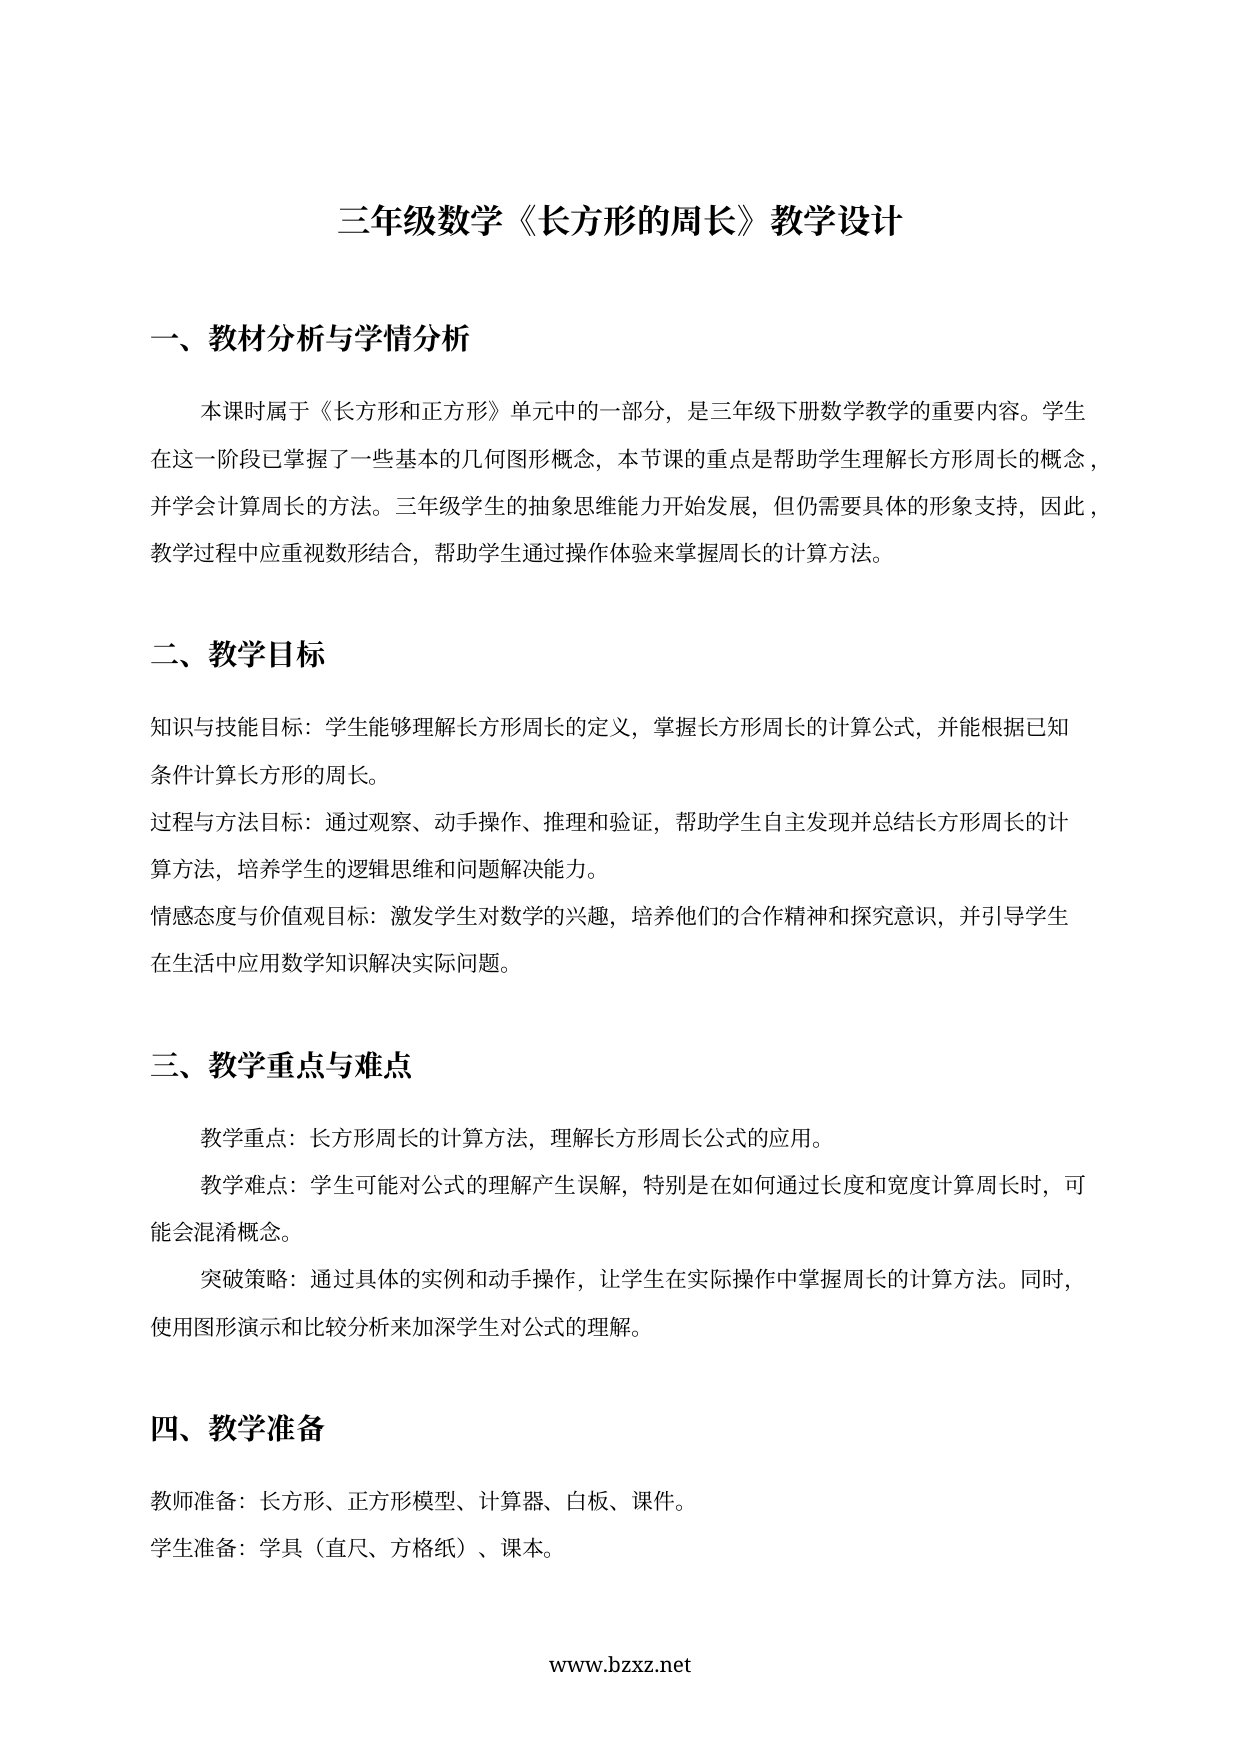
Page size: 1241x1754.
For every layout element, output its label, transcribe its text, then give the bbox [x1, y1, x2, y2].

text 教师准备：长方形、正方形模型、计算器、白板、课件。 [150, 1484, 1090, 1516]
text 知识与技能目标：学生能够理解长方形周长的定义，掌握长方形周长的计算公式，并能根据已知条件计算长方形的周长。 [150, 711, 1090, 789]
subtitle 四、教学准备 [150, 1406, 1090, 1448]
text 本课时属于《长方形和正方形》单元中的一部分，是三年级下册数学教学的重要内容。学生在这一阶段已掌握了一些基本的几何图形概念，本节课的重点是帮助学生理解长方形周长的概念，并学会计算周长的方法。三年级学生的抽象思维能力开始发展，但仍需要具体的形象支持，因此，教学过程中应重视数形结合，帮助学生通过操作体验来掌握周长的计算方法。 [150, 394, 1090, 568]
subtitle 二、教学目标 [150, 632, 1090, 674]
text 教学重点：长方形周长的计算方法，理解长方形周长公式的应用。 [150, 1121, 1090, 1152]
text 教学难点：学生可能对公式的理解产生误解，特别是在如何通过长度和宽度计算周长时，可能会混淆概念。 [150, 1168, 1090, 1247]
subtitle 三、教学重点与难点 [150, 1043, 1090, 1084]
subtitle 三年级数学《长方形的周长》教学设计 [150, 195, 1090, 243]
text 情感态度与价值观目标：激发学生对数学的兴趣，培养他们的合作精神和探究意识，并引导学生在生活中应用数学知识解决实际问题。 [150, 899, 1090, 978]
text 学生准备：学具（直尺、方格纸）、课本。 [150, 1531, 1090, 1563]
subtitle 一、教材分析与学情分析 [150, 316, 1090, 358]
text 突破策略：通过具体的实例和动手操作，让学生在实际操作中掌握周长的计算方法。同时，使用图形演示和比较分析来加深学生对公式的理解。 [150, 1263, 1090, 1341]
text 过程与方法目标：通过观察、动手操作、推理和验证，帮助学生自主发现并总结长方形周长的计算方法，培养学生的逻辑思维和问题解决能力。 [150, 805, 1090, 884]
